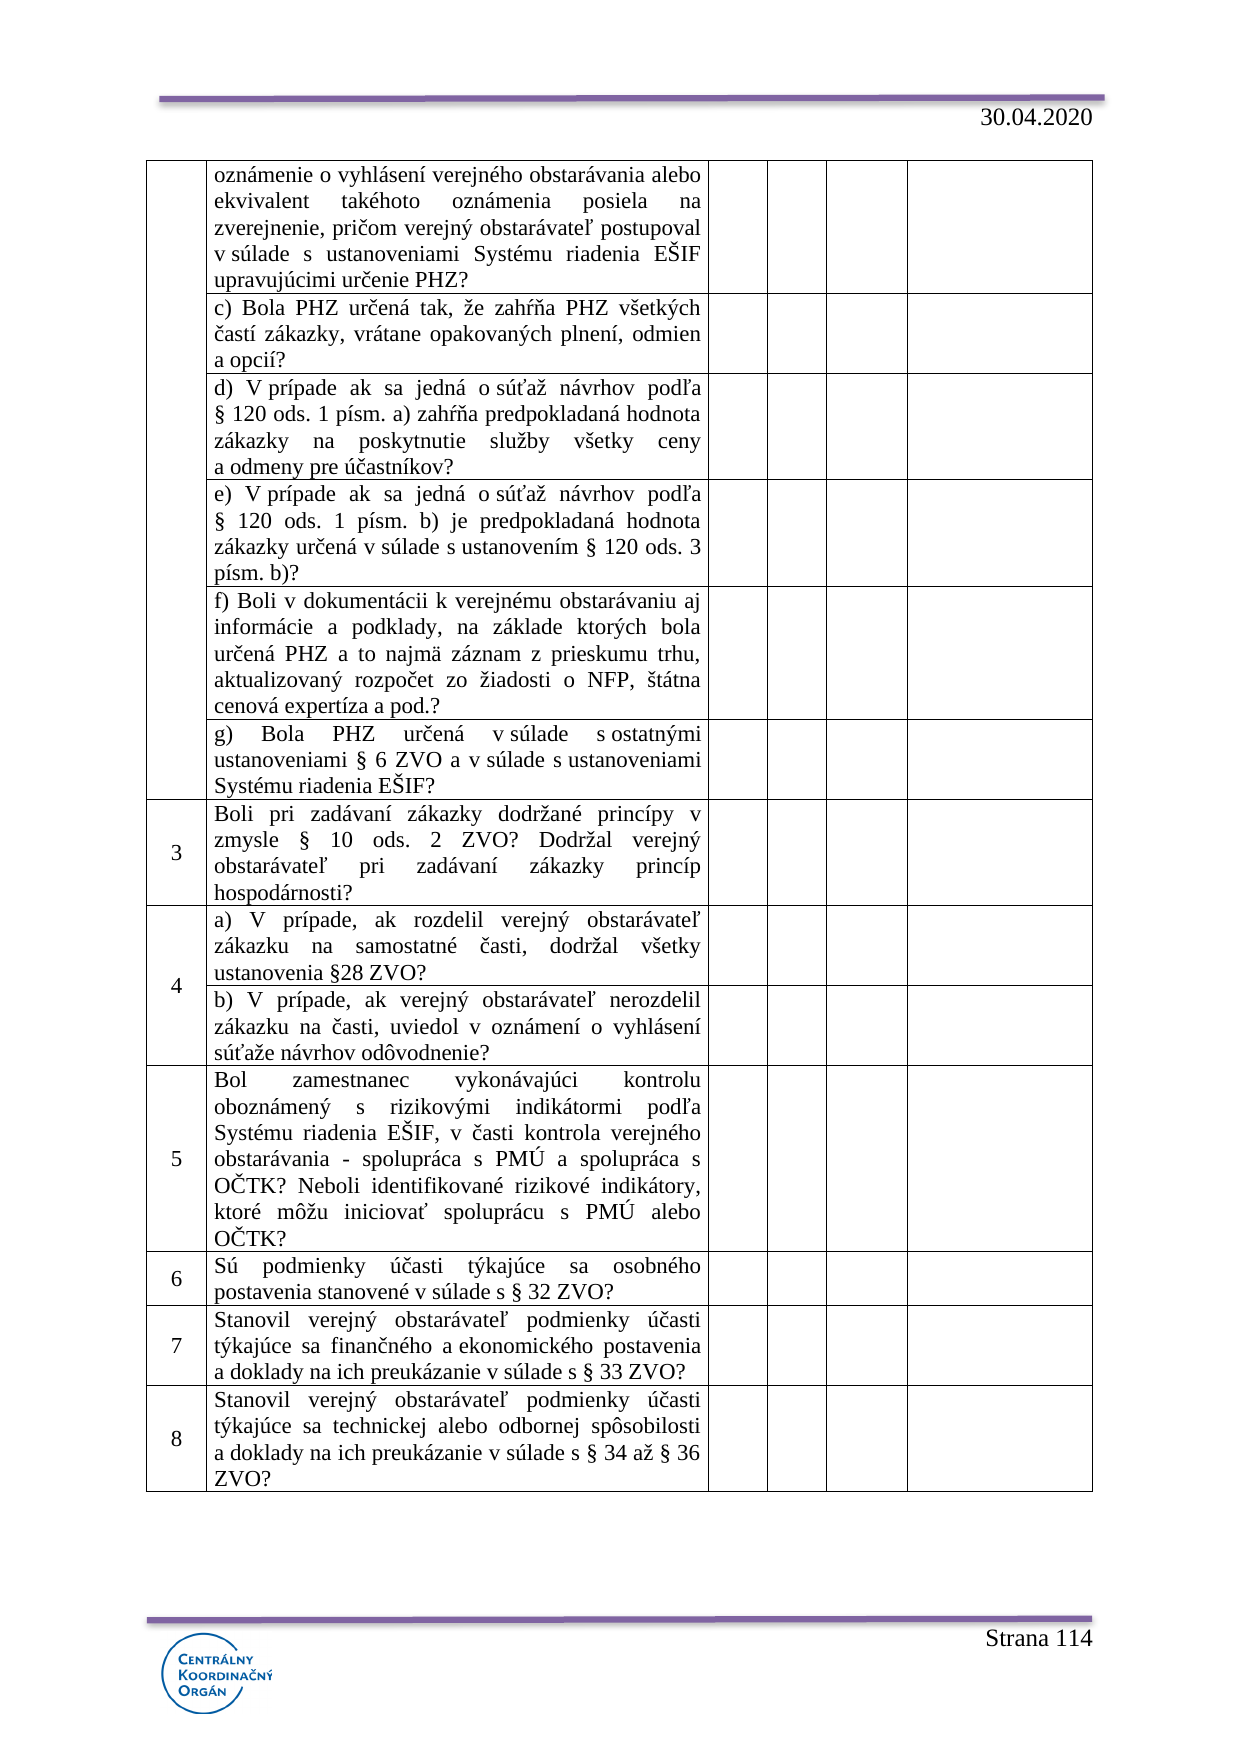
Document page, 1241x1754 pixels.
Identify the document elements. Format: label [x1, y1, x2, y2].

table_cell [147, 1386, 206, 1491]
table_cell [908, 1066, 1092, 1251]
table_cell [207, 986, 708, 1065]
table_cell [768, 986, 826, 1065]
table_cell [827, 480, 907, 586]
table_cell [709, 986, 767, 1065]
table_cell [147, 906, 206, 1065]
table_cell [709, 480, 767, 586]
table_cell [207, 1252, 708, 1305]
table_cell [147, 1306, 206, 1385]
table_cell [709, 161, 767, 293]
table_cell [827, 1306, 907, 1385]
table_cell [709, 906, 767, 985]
picture [159, 1631, 272, 1713]
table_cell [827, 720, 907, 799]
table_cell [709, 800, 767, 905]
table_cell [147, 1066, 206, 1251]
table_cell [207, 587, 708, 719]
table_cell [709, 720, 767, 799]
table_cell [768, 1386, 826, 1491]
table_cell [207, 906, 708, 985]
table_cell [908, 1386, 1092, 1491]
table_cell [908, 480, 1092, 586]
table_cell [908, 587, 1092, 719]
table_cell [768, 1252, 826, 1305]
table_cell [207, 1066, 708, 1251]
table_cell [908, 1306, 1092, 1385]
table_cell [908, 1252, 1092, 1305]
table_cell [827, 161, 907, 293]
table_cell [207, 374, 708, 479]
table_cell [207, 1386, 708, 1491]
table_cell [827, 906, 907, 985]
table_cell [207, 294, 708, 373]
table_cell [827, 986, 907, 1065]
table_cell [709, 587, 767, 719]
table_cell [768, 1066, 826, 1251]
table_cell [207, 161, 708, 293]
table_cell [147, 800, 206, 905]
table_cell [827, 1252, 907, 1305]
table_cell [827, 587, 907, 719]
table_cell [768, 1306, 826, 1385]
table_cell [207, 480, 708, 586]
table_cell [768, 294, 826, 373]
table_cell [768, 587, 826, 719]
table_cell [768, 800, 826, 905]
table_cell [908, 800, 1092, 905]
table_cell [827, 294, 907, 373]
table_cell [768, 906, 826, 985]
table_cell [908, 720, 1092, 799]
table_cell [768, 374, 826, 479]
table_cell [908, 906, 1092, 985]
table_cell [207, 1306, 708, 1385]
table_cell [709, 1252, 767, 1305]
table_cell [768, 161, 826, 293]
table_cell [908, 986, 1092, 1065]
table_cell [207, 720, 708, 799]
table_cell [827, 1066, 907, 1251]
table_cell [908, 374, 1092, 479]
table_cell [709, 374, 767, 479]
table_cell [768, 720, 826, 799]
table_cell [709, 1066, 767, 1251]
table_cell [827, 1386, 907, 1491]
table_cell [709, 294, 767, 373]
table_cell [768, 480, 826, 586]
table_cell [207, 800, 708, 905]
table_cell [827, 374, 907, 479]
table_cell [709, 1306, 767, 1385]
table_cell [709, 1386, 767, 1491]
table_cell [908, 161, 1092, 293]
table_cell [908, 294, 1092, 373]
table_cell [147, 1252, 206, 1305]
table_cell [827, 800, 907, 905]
